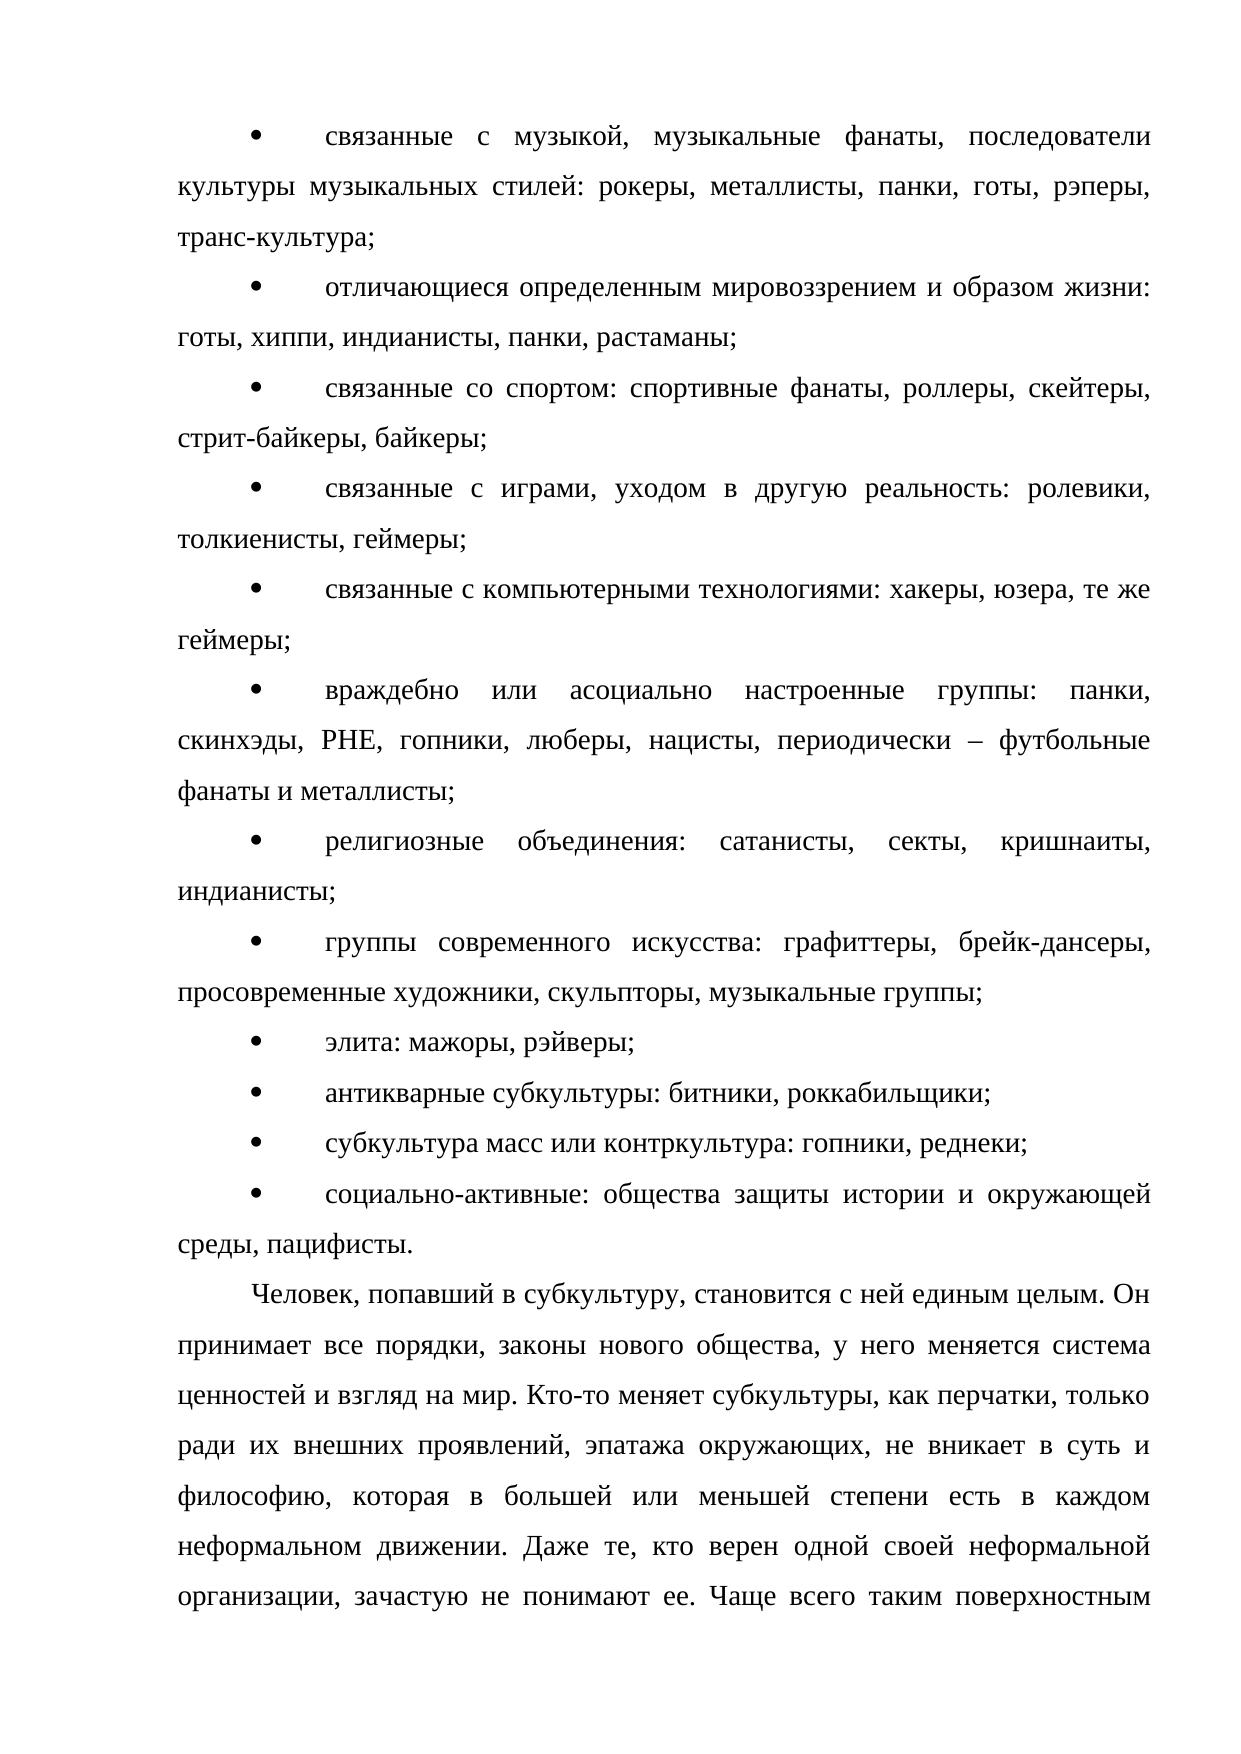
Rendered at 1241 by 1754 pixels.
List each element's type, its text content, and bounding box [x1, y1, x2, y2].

list антикварные субкультуры: битники, роккабильщики; [177, 1075, 1152, 1109]
list группы современного искусства: графиттеры, брейк-дансеры, просовременные художники, скульпторы, музыкальные группы; [177, 924, 1152, 1008]
list социально-активные: общества защиты истории и окружающей среды, пацифисты. [177, 1176, 1152, 1260]
list связанные с играми, уходом в другую реальность: ролевики, толкиенисты, геймеры; [177, 471, 1152, 554]
list элита: мажоры, рэйверы; [177, 1024, 1152, 1058]
list религиозные объединения: сатанисты, секты, кришнаиты, индианисты; [177, 823, 1152, 907]
list субкультура масс или контркультура: гопники, реднеки; [177, 1125, 1152, 1159]
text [177, 1277, 1152, 1612]
list связанные со спортом: спортивные фанаты, роллеры, скейтеры, стрит-байкеры, байкеры; [177, 370, 1152, 454]
list связанные с компьютерными технологиями: хакеры, юзера, те же геймеры; [177, 571, 1152, 655]
list связанные с музыкой, музыкальные фанаты, последователи культуры музыкальных стилей: рокеры, металлисты, панки, готы, рэперы, транс-культура; [177, 118, 1152, 252]
list отличающиеся определенным мировоззрением и образом жизни: готы, хиппи, индианисты, панки, растаманы; [177, 269, 1152, 353]
list враждебно или асоциально настроенные группы: панки, скинхэды, РНЕ, гопники, люберы, нацисты, периодически – футбольные фанаты и металлисты; [177, 672, 1152, 806]
